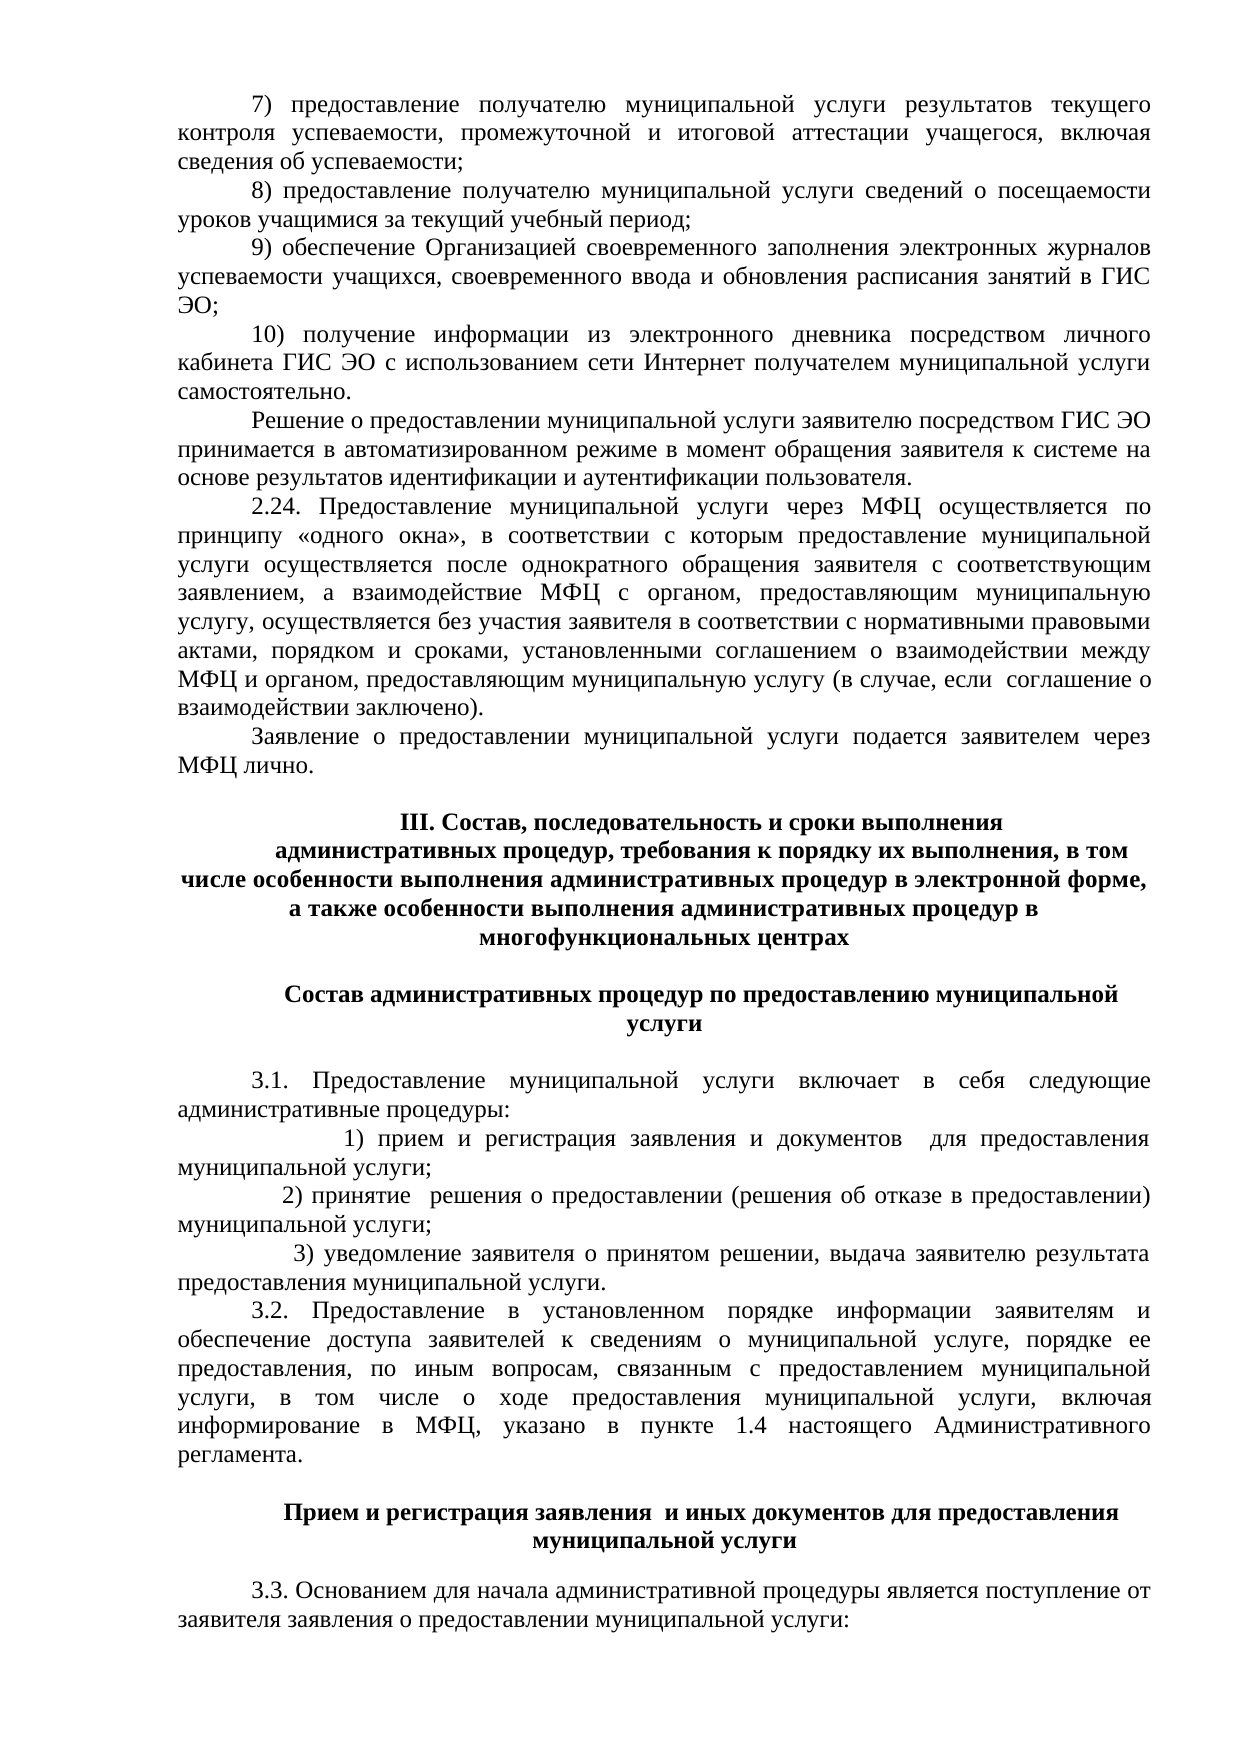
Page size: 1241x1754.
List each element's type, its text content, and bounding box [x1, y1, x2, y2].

text III. Состав, последовательность и сроки выполнения [177, 807, 1152, 835]
text 3.2. Предоставление в установленном порядке информации заявителям и обеспечение доступа заявителей к сведениям о муниципальной услуге, порядке ее предоставления, по иным вопросам, связанным с предоставлением муниципальной услуги, в том числе о ходе предоставления муниципальной услуги, включая информирование в МФЦ, указано в пункте 1.4 настоящего Административного регламента. [177, 1295, 1152, 1468]
text 10) получение информации из электронного дневника посредством личного кабинета ГИС ЭО с использованием сети Интернет получателем муниципальной услуги самостоятельно. [177, 319, 1152, 405]
text 2) принятие решения о предоставлении (решения об отказе в предоставлении) муниципальной услуги; [177, 1180, 1152, 1238]
text 7) предоставление получателю муниципальной услуги результатов текущего контроля успеваемости, промежуточной и итоговой аттестации учащегося, включая сведения об успеваемости; [177, 89, 1152, 175]
text 3.3. Основанием для начала административной процедуры является поступление от заявителя заявления о предоставлении муниципальной услуги: [177, 1575, 1152, 1632]
text 9) обеспечение Организацией своевременного заполнения электронных журналов успеваемости учащихся, своевременного ввода и обновления расписания занятий в ГИС ЭО; [177, 232, 1152, 319]
text административных процедур, требования к порядку их выполнения, в том числе особенности выполнения административных процедур в электронной форме, а также особенности выполнения административных процедур в многофункциональных центрах [850, 835, 1152, 950]
text административных процедур, требования к порядку их выполнения, в том числе особенности выполнения административных процедур в электронной форме, а также особенности выполнения административных процедур в многофункциональных центрах [177, 835, 1066, 950]
text Решение о предоставлении муниципальной услуги заявителю посредством ГИС ЭО принимается в автоматизированном режиме в момент обращения заявителя к системе на основе результатов идентификации и аутентификации пользователя. [177, 405, 1152, 491]
text 3.1. Предоставление муниципальной услуги включает в себя следующие административные процедуры: [177, 1065, 1152, 1123]
text Состав административных процедур по предоставлению муниципальной услуги [177, 979, 1152, 1037]
text 3) уведомление заявителя о принятом решении, выдача заявителю результата предоставления муниципальной услуги. [177, 1238, 1152, 1295]
text 8) предоставление получателю муниципальной услуги сведений о посещаемости уроков учащимися за текущий учебный период; [177, 175, 1152, 232]
text 2.24. Предоставление муниципальной услуги через МФЦ осуществляется по принципу «одного окна», в соответствии с которым предоставление муниципальной услуги осуществляется после однократного обращения заявителя с соответствующим заявлением, а взаимодействие МФЦ с органом, предоставляющим муниципальную услугу, осуществляется без участия заявителя в соответствии с нормативными правовыми актами, порядком и сроками, установленными соглашением о взаимодействии между МФЦ и органом, предоставляющим муниципальную услугу (в случае, если соглашение о взаимодействии заключено). [177, 491, 1152, 721]
text 1) прием и регистрация заявления и документов для предоставления муниципальной услуги; [177, 1123, 1152, 1180]
text Прием и регистрация заявления и иных документов для предоставления муниципальной услуги [177, 1497, 1152, 1554]
text Заявление о предоставлении муниципальной услуги подается заявителем через МФЦ лично. [177, 721, 1152, 779]
